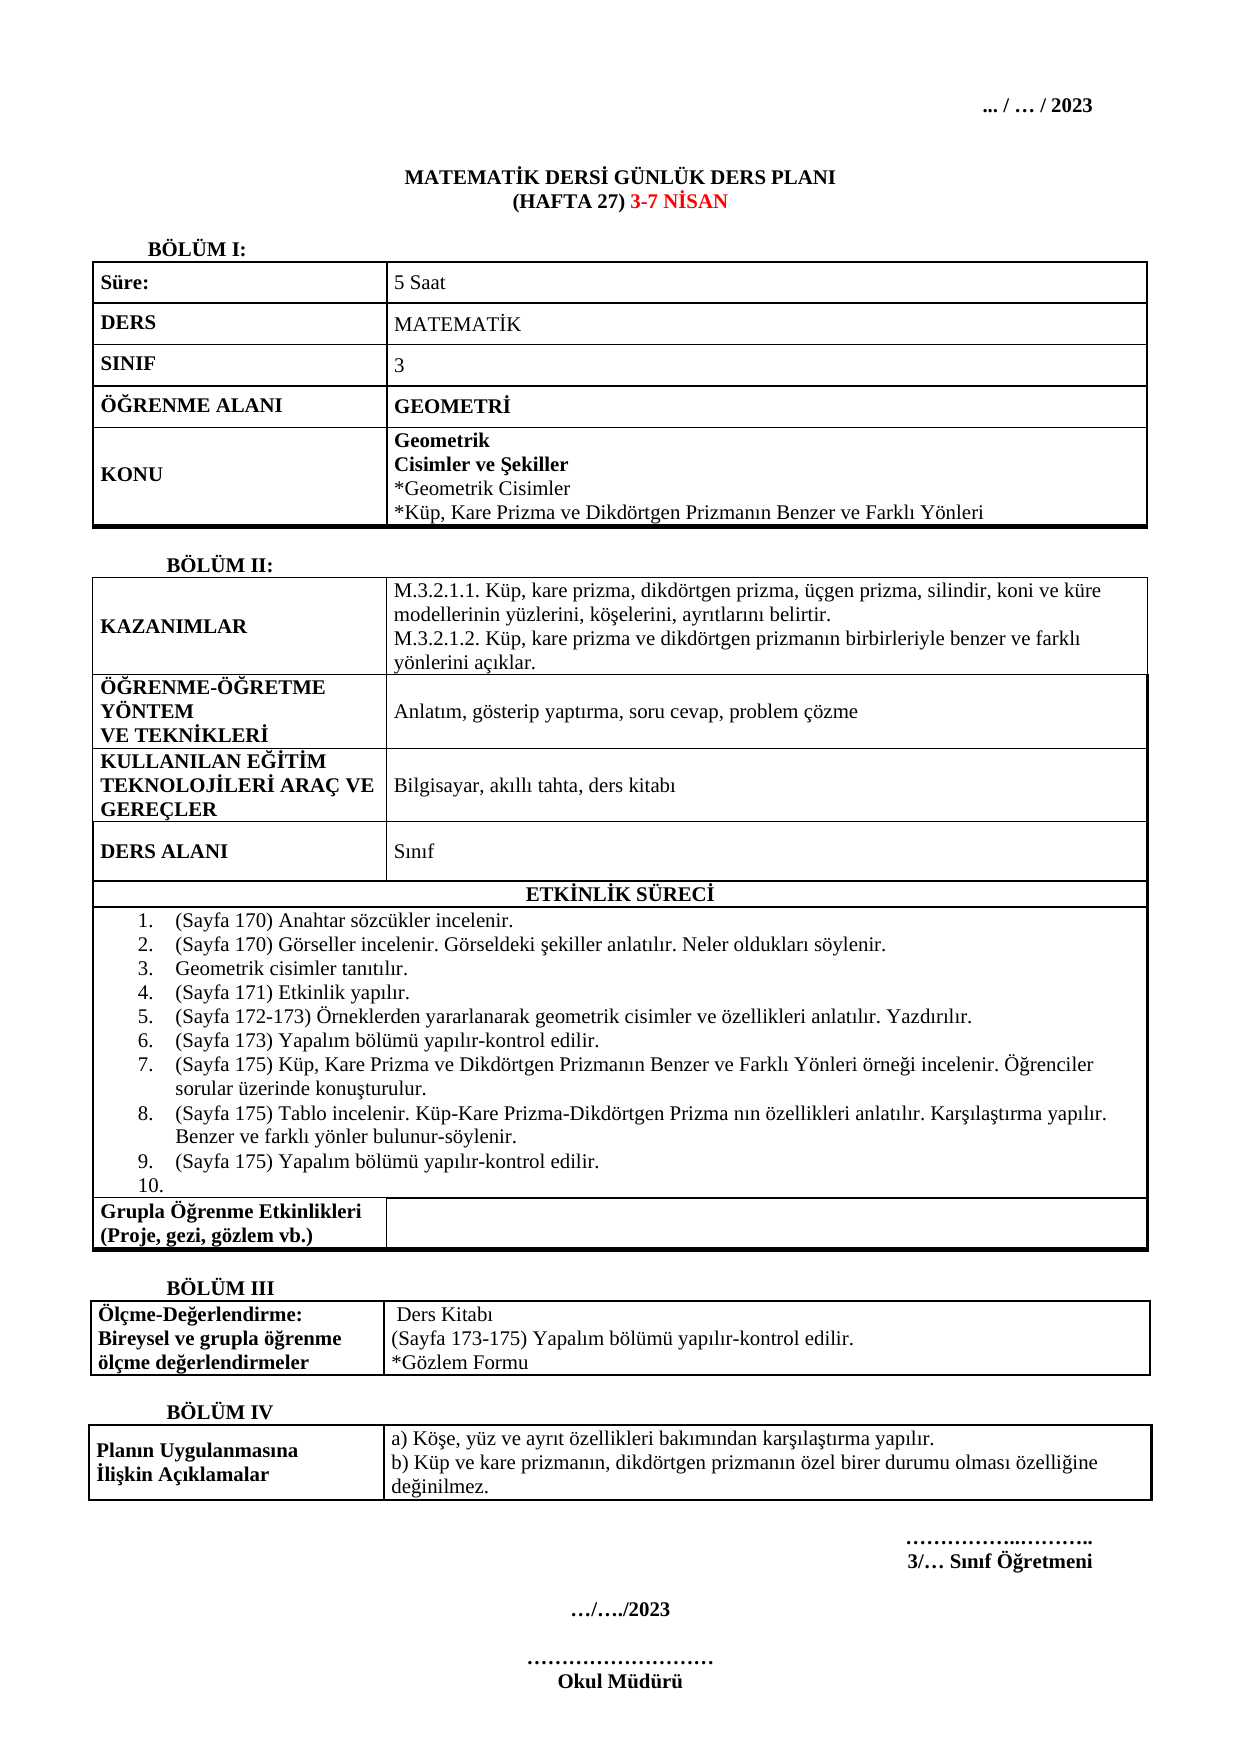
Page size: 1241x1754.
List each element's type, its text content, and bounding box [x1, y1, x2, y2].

table_header 5 Saat [388, 263, 1146, 302]
table_cell [387, 1199, 1146, 1247]
subtitle BÖLÜM III [148, 1276, 1093, 1300]
table_cell ETKİNLİK SÜRECİ [94, 882, 1146, 906]
table_cell DERS ALANI [94, 822, 386, 880]
text 3/… Sınıf Öğretmeni [148, 1549, 1093, 1573]
table_header Planın Uygulanmasına İlişkin Açıklamalar [90, 1426, 383, 1498]
table_cell SINIF [94, 345, 386, 385]
text ……………………… [148, 1645, 1093, 1669]
table_cell GEOMETRİ [388, 387, 1146, 426]
table_cell (Sayfa 170) Anahtar sözcükler incelenir. (Sayfa 170) Görseller incelenir. Görseldeki şekiller anlatılır. Neler oldukları söylenir. Geometrik cisimler tanıtılır. (Sayfa 171) Etkinlik yapılır. (Sayfa 172-173) Örneklerden yararlanarak geometrik cisimler ve özellikleri anlatılır. Yazdırılır. (Sayfa 173) Yapalım bölümü yapılır-kontrol edilir. (Sayfa 175) Küp, Kare Prizma ve Dikdörtgen Prizmanın Benzer ve Farklı Yönleri örneği incelenir. Öğrenciler sorular üzerinde konuşturulur. (Sayfa 175) Tablo incelenir. Küp-Kare Prizma-Dikdörtgen Prizma nın özellikleri anlatılır. Karşılaştırma yapılır. Benzer ve farklı yönler bulunur-söylenir. (Sayfa 175) Yapalım bölümü yapılır-kontrol edilir. [94, 908, 1146, 1197]
table_header a) Köşe, yüz ve ayrıt özellikleri bakımından karşılaştırma yapılır. b) Küp ve kare prizmanın, dikdörtgen prizmanın özel birer durumu olması özelliğine değinilmez. [385, 1426, 1150, 1498]
subtitle BÖLÜM IV [148, 1400, 1093, 1424]
table_cell Anlatım, gösterip yaptırma, soru cevap, problem çözme [387, 675, 1146, 747]
text BÖLÜM I: [148, 237, 1093, 261]
table_cell KULLANILAN EĞİTİM TEKNOLOJİLERİ ARAÇ VE GEREÇLER [93, 749, 386, 821]
text …/…./2023 [148, 1597, 1093, 1621]
text MATEMATİK DERSİ GÜNLÜK DERS PLANI [148, 165, 1093, 189]
table_header KAZANIMLAR [93, 578, 386, 674]
text Okul Müdürü [148, 1669, 1093, 1693]
table_cell Bilgisayar, akıllı tahta, ders kitabı [387, 749, 1146, 821]
table_cell ÖĞRENME ALANI [94, 387, 386, 426]
table_cell KONU [94, 428, 386, 524]
text (HAFTA 27) 3-7 NİSAN [148, 189, 1093, 213]
table_cell MATEMATİK [388, 304, 1146, 344]
table_header Ders Kitabı (Sayfa 173-175) Yapalım bölümü yapılır-kontrol edilir. *Gözlem Formu [385, 1302, 1149, 1374]
table_header M.3.2.1.1. Küp, kare prizma, dikdörtgen prizma, üçgen prizma, silindir, koni ve küre modellerinin yüzlerini, köşelerini, ayrıtlarını belirtir. M.3.2.1.2. Küp, kare prizma ve dikdörtgen prizmanın birbirleriyle benzer ve farklı yönlerini açıklar. [387, 578, 1147, 674]
table_cell DERS [94, 304, 386, 344]
text ... / … / 2023 [148, 92, 1093, 117]
text ……………..……….. [148, 1524, 1093, 1549]
table_header Süre: [94, 263, 386, 302]
text BÖLÜM II: [148, 553, 1093, 577]
table_header Ölçme-Değerlendirme: Bireysel ve grupla öğrenme ölçme değerlendirmeler [92, 1302, 383, 1374]
table_cell Sınıf [387, 822, 1146, 880]
table_cell ÖĞRENME-ÖĞRETME YÖNTEM VE TEKNİKLERİ [93, 675, 386, 747]
table_cell 3 [388, 345, 1146, 385]
table_cell Grupla Öğrenme Etkinlikleri (Proje, gezi, gözlem vb.) [94, 1198, 386, 1247]
table_cell Geometrik Cisimler ve Şekiller *Geometrik Cisimler *Küp, Kare Prizma ve Dikdörtgen Prizmanın Benzer ve Farklı Yönleri [388, 428, 1146, 524]
